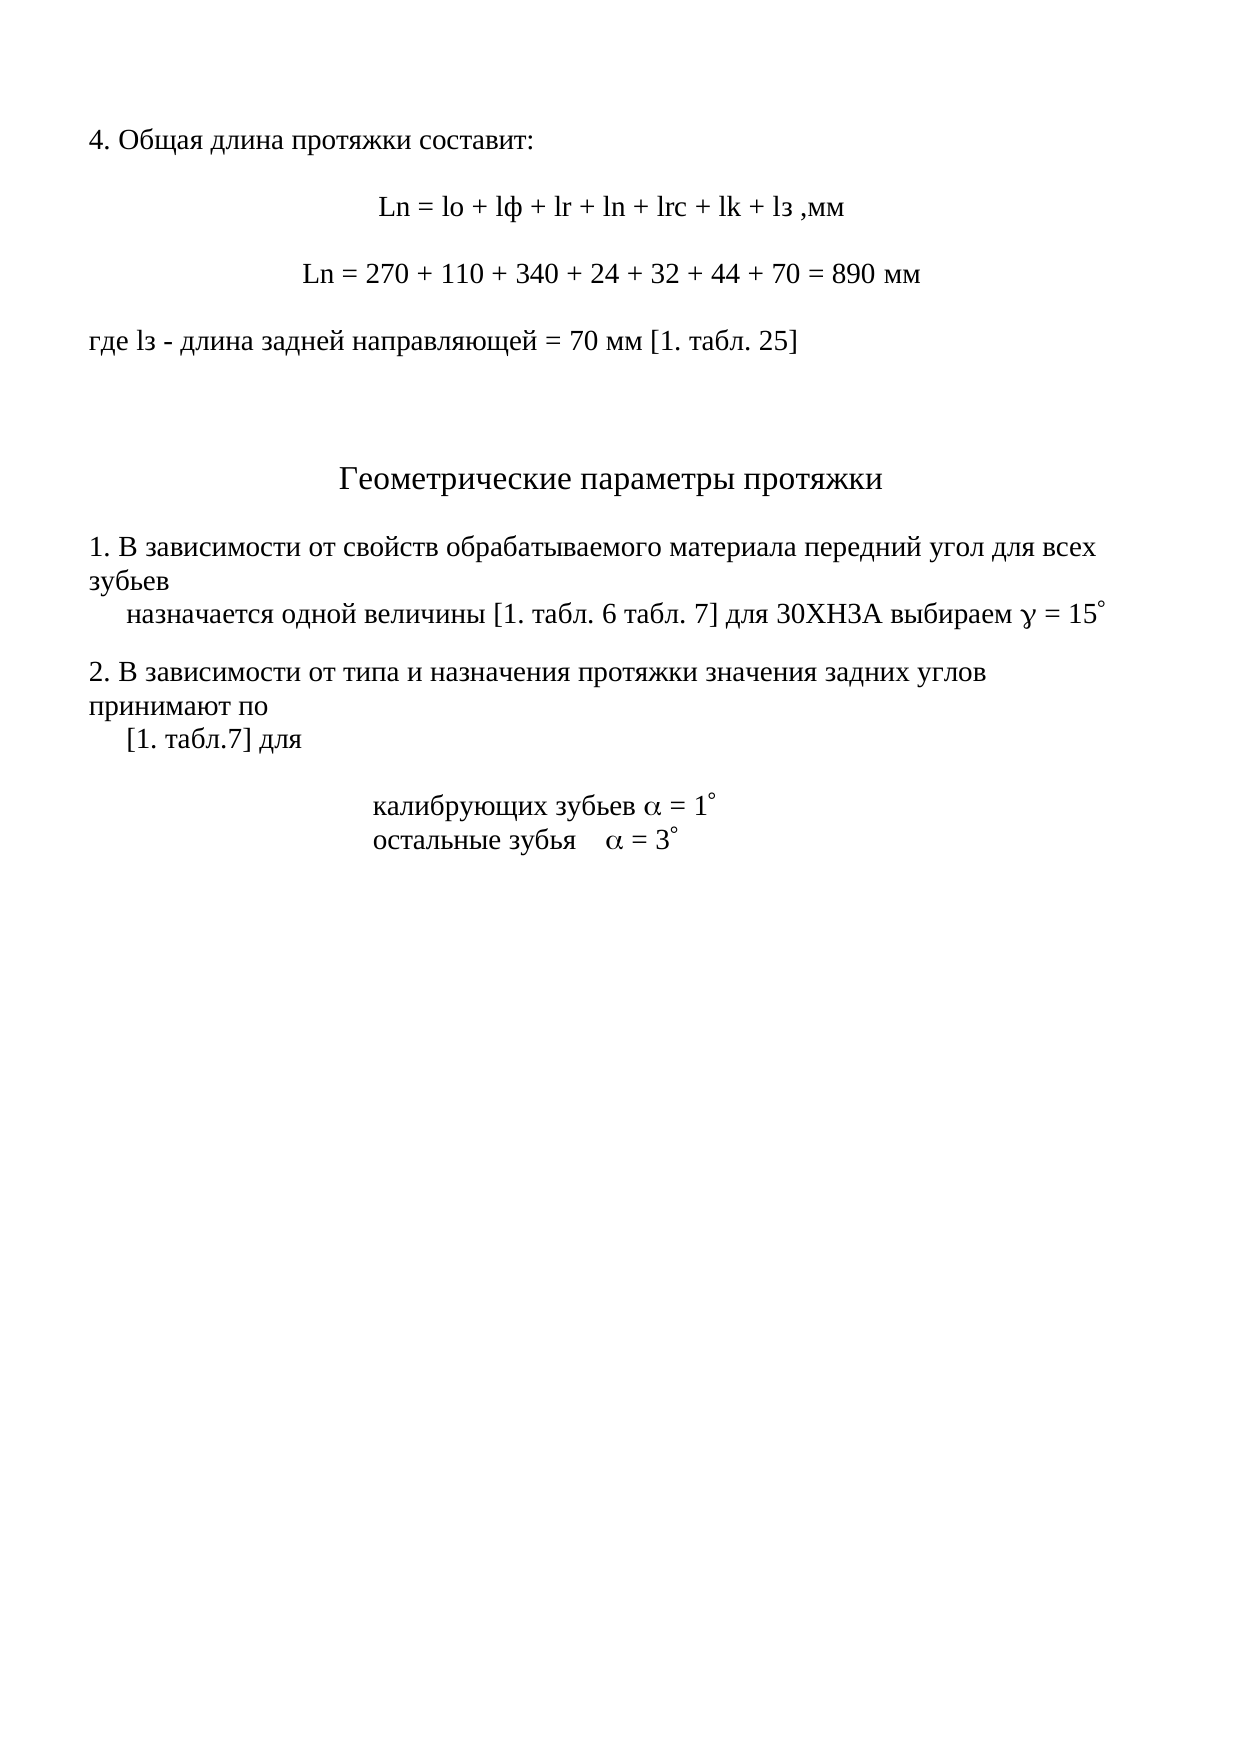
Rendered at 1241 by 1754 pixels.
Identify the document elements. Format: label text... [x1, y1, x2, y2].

text где lз - длина задней направляющей = 70 мм [1. табл. 25] [89, 323, 1134, 357]
text 2. В зависимости от типа и назначения протяжки значения задних углов принимают по [89, 654, 1134, 721]
text 1. В зависимости от свойств обрабатываемого материала передний угол для всех зубьев [89, 529, 1134, 597]
text Ln = 270 + 110 + 340 + 24 + 32 + 44 + 70 = 890 мм [89, 256, 1134, 290]
text [1. табл.7] для [89, 721, 1134, 755]
text 4. Общая длина протяжки составит: [89, 122, 1134, 156]
text Геометрические параметры протяжки [89, 458, 1134, 496]
text калибрующих зубьев = 1 [89, 788, 1134, 822]
text остальные зубья = 3 [89, 822, 1134, 856]
text Ln = lo + lф + lr + ln + lrc + lk + lз ,мм [89, 189, 1134, 223]
text назначается одной величины [1. табл. 6 табл. 7] для 30XH3A выбираем = 15 [89, 597, 1134, 630]
